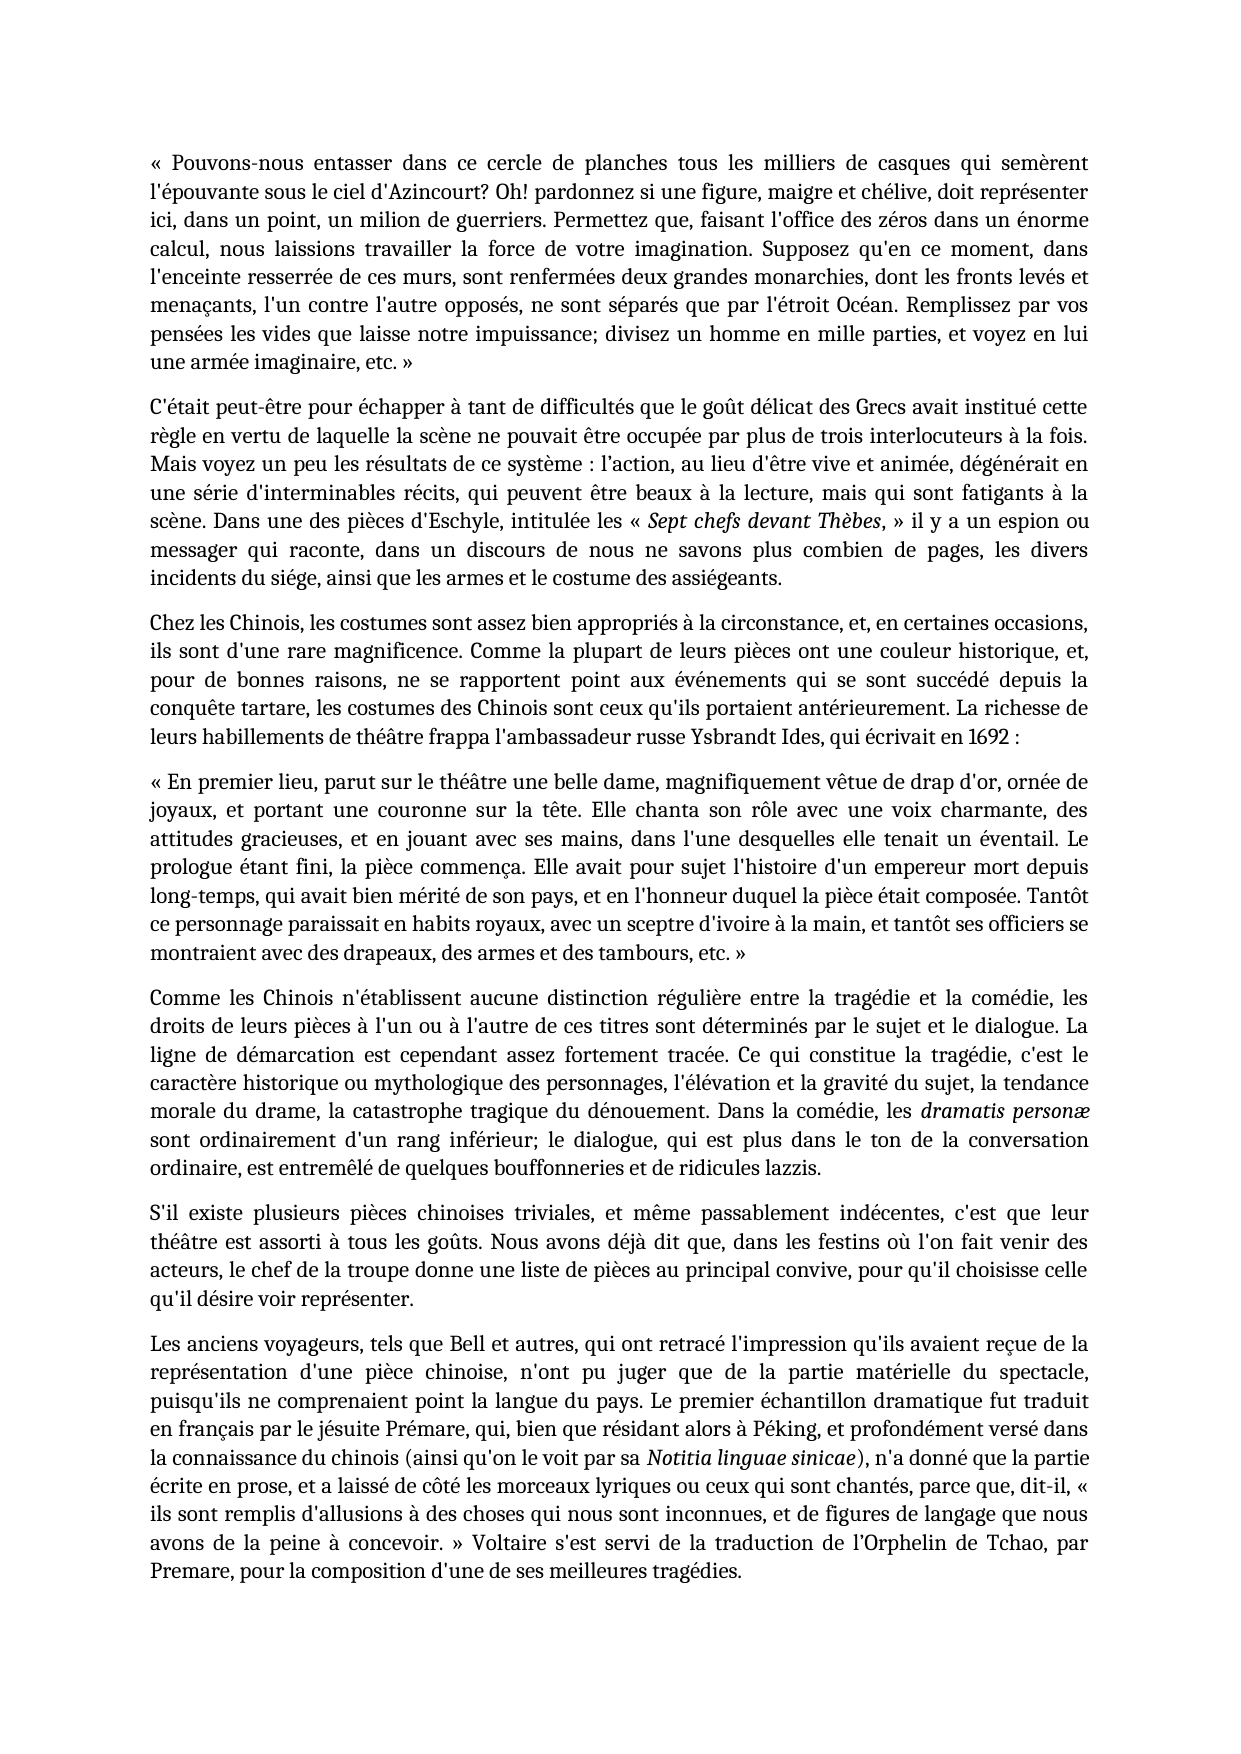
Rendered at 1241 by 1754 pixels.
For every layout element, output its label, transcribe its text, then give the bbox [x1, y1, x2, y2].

text « En premier lieu, parut sur le théâtre une belle dame, magnifiquement vêtue de drap d'or, ornée de joyaux, et portant une couronne sur la tête. Elle chanta son rôle avec une voix charmante, des attitudes gracieuses, et en jouant avec ses mains, dans l'une desquelles elle tenait un éventail. Le prologue étant fini, la pièce commença. Elle avait pour sujet l'histoire d'un empereur mort depuis long-temps, qui avait bien mérité de son pays, et en l'honneur duquel la pièce était composée. Tantôt ce personnage paraissait en habits royaux, avec un sceptre d'ivoire à la main, et tantôt ses officiers se montraient avec des drapeaux, des armes et des tambours, etc. » [150, 769, 1090, 966]
text S'il existe plusieurs pièces chinoises triviales, et même passablement indécentes, c'est que leur théâtre est assorti à tous les goûts. Nous avons déjà dit que, dans les festins où l'on fait venir des acteurs, le chef de la troupe donne une liste de pièces au principal convive, pour qu'il choisisse celle qu'il désire voir représenter. [150, 1200, 1090, 1312]
text C'était peut-être pour échapper à tant de difficultés que le goût délicat des Grecs avait institué cette règle en vertu de laquelle la scène ne pouvait être occupée par plus de trois interlocuteurs à la fois. Mais voyez un peu les résultats de ce système : l’action, au lieu d'être vive et animée, dégénérait en une série d'interminables récits, qui peuvent être beaux à la lecture, mais qui sont fatigants à la scène. Dans une des pièces d'Eschyle, intitulée les « Sept chefs devant Thèbes, » il y a un espion ou messager qui raconte, dans un discours de nous ne savons plus combien de pages, les divers incidents du siége, ainsi que les armes et le costume des assiégeants. [150, 394, 1090, 591]
text Les anciens voyageurs, tels que Bell et autres, qui ont retracé l'impression qu'ils avaient reçue de la représentation d'une pièce chinoise, n'ont pu juger que de la partie matérielle du spectacle, puisqu'ils ne comprenaient point la langue du pays. Le premier échantillon dramatique fut traduit en français par le jésuite Prémare, qui, bien que résidant alors à Péking, et profondément versé dans la connaissance du chinois (ainsi qu'on le voit par sa Notitia linguae sinicae), n'a donné que la partie écrite en prose, et a laissé de côté les morceaux lyriques ou ceux qui sont chantés, parce que, dit-il, « ils sont remplis d'allusions à des choses qui nous sont inconnues, et de figures de langage que nous avons de la peine à concevoir. » Voltaire s'est servi de la traduction de l’Orphelin de Tchao, par Premare, pour la composition d'une de ses meilleures tragédies. [150, 1331, 1090, 1584]
text Chez les Chinois, les costumes sont assez bien appropriés à la circonstance, et, en certaines occasions, ils sont d'une rare magnificence. Comme la plupart de leurs pièces ont une couleur historique, et, pour de bonnes raisons, ne se rapportent point aux événements qui se sont succédé depuis la conquête tartare, les costumes des Chinois sont ceux qu'ils portaient antérieurement. La richesse de leurs habillements de théâtre frappa l'ambassadeur russe Ysbrandt Ides, qui écrivait en 1692 : [150, 610, 1090, 750]
text « Pouvons-nous entasser dans ce cercle de planches tous les milliers de casques qui semèrent l'épouvante sous le ciel d'Azincourt? Oh! pardonnez si une figure, maigre et chélive, doit représenter ici, dans un point, un milion de guerriers. Permettez que, faisant l'office des zéros dans un énorme calcul, nous laissions travailler la force de votre imagination. Supposez qu'en ce moment, dans l'enceinte resserrée de ces murs, sont renfermées deux grandes monarchies, dont les fronts levés et menaçants, l'un contre l'autre opposés, ne sont séparés que par l'étroit Océan. Remplissez par vos pensées les vides que laisse notre impuissance; divisez un homme en mille parties, et voyez en lui une armée imaginaire, etc. » [150, 150, 1090, 375]
text Comme les Chinois n'établissent aucune distinction régulière entre la tragédie et la comédie, les droits de leurs pièces à l'un ou à l'autre de ces titres sont déterminés par le sujet et le dialogue. La ligne de démarcation est cependant assez fortement tracée. Ce qui constitue la tragédie, c'est le caractère historique ou mythologique des personnages, l'élévation et la gravité du sujet, la tendance morale du drame, la catastrophe tragique du dénouement. Dans la comédie, les dramatis personæ sont ordinairement d'un rang inférieur; le dialogue, qui est plus dans le ton de la conversation ordinaire, est entremêlé de quelques bouffonneries et de ridicules lazzis. [150, 984, 1090, 1181]
